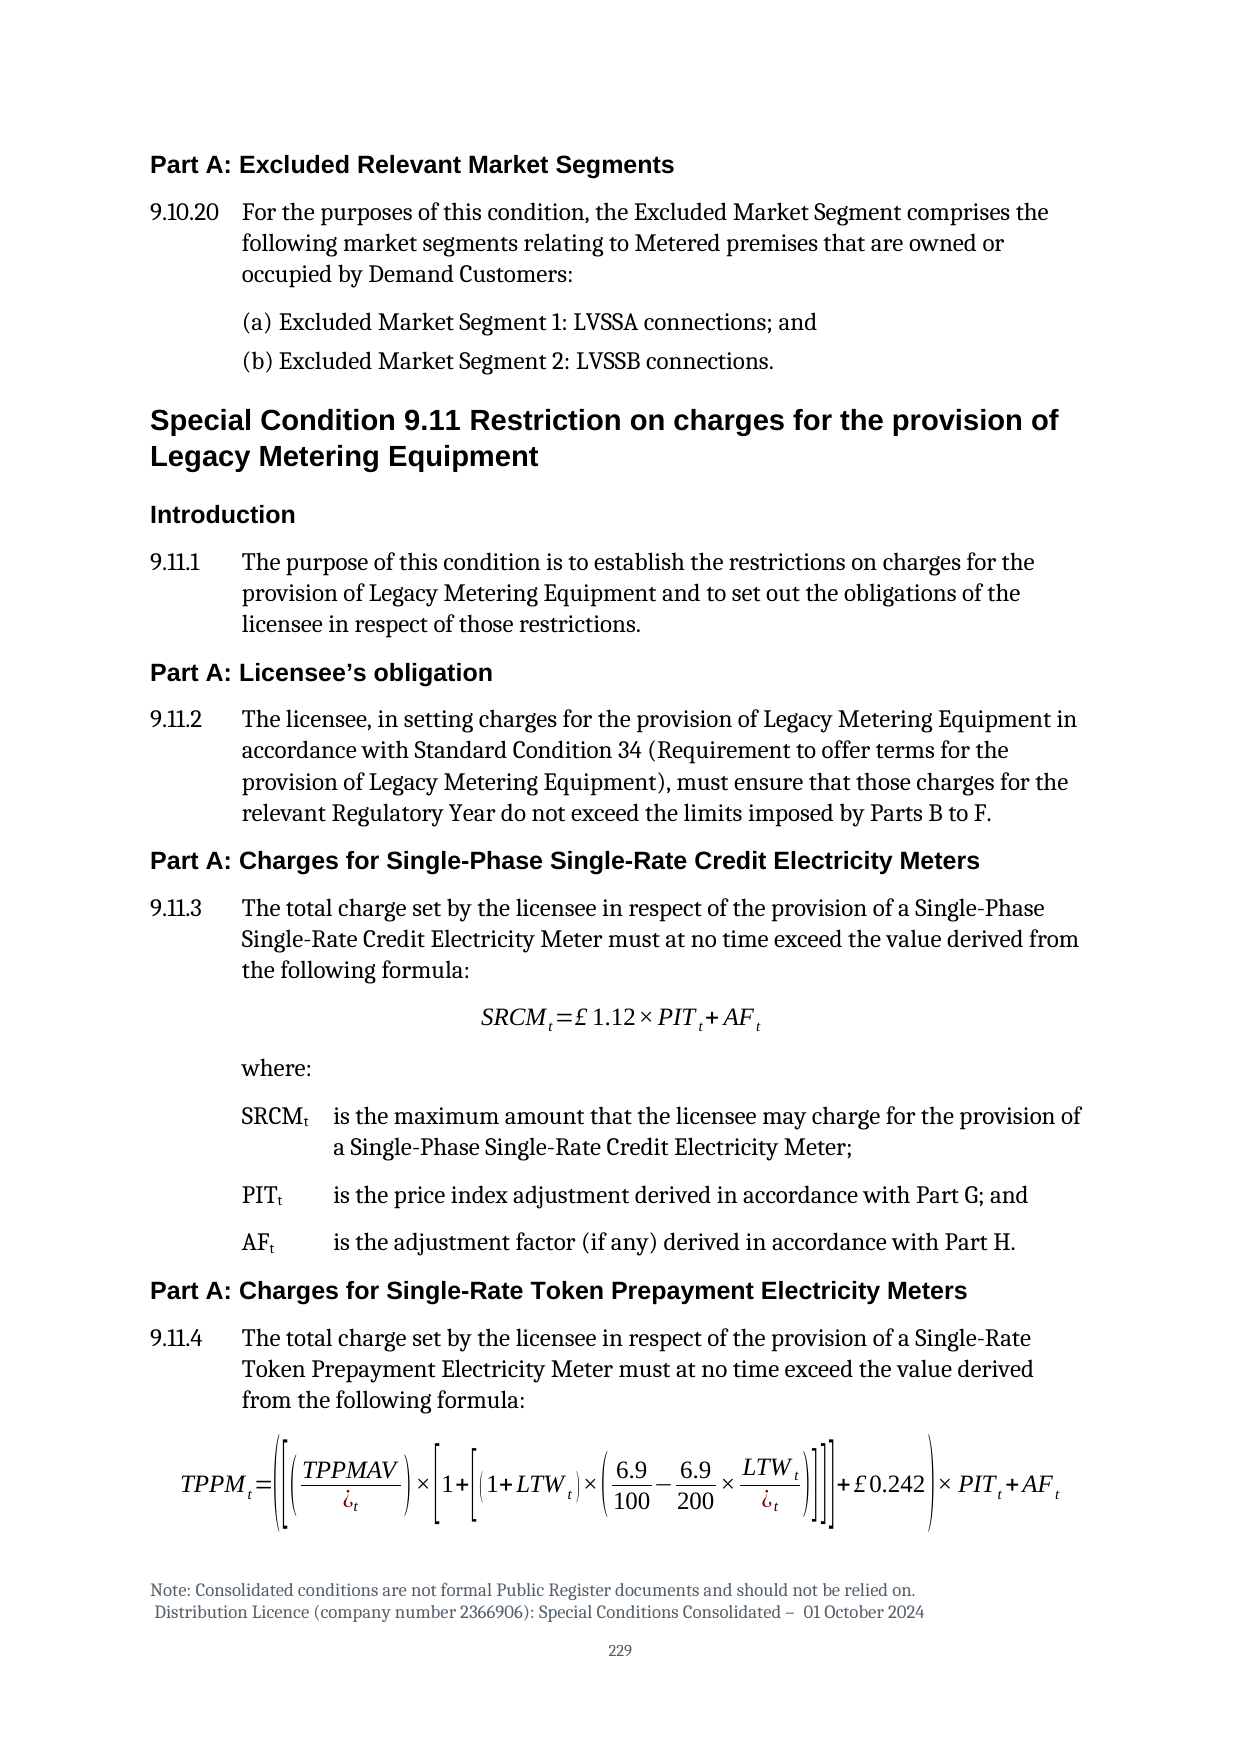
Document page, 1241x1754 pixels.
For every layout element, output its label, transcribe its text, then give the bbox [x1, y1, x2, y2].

subtitle Charges for Single-Rate Token Prepayment Electricity Meters [150, 1276, 1090, 1305]
text where: [242, 1054, 1090, 1083]
subtitle Licensee’s obligation [150, 658, 1090, 686]
text The licensee, in setting charges for the provision of Legacy Metering Equipment in accordance with Standard Condition 34 (Requirement to offer terms for the provision of Legacy Metering Equipment), must ensure that those charges for the relevant Regulatory Year do not exceed the limits imposed by Parts B to F. [150, 705, 1090, 827]
list Excluded Market Segment 2: LVSSB connections. [242, 347, 1090, 376]
text The total charge set by the licensee in respect of the provision of a Single-Rate Token Prepayment Electricity Meter must at no time exceed the value derived from the following formula: [150, 1324, 1090, 1414]
text PITt is the price index adjustment derived in accordance with Part G; and [242, 1181, 1090, 1209]
text For the purposes of this condition, the Excluded Market Segment comprises the following market segments relating to Metered premises that are owned or occupied by Demand Customers: [150, 198, 1090, 288]
text SRCMt is the maximum amount that the licensee may charge for the provision of a Single-Phase Single-Rate Credit Electricity Meter; [242, 1102, 1090, 1162]
list Excluded Market Segment 1: LVSSA connections; and [242, 307, 1090, 336]
text The total charge set by the licensee in respect of the provision of a Single-Phase Single-Rate Credit Electricity Meter must at no time exceed the value derived from the following formula: [150, 894, 1090, 985]
subtitle Charges for Single-Phase Single-Rate Credit Electricity Meters [150, 846, 1090, 875]
subtitle Introduction [150, 500, 1090, 529]
subtitle Restriction on charges for the provision of Legacy Metering Equipment [150, 403, 1090, 473]
text AFt is the adjustment factor (if any) derived in accordance with Part H. [242, 1228, 1090, 1257]
subtitle Excluded Relevant Market Segments [150, 150, 1090, 179]
text The purpose of this condition is to establish the restrictions on charges for the provision of Legacy Metering Equipment and to set out the obligations of the licensee in respect of those restrictions. [150, 548, 1090, 639]
